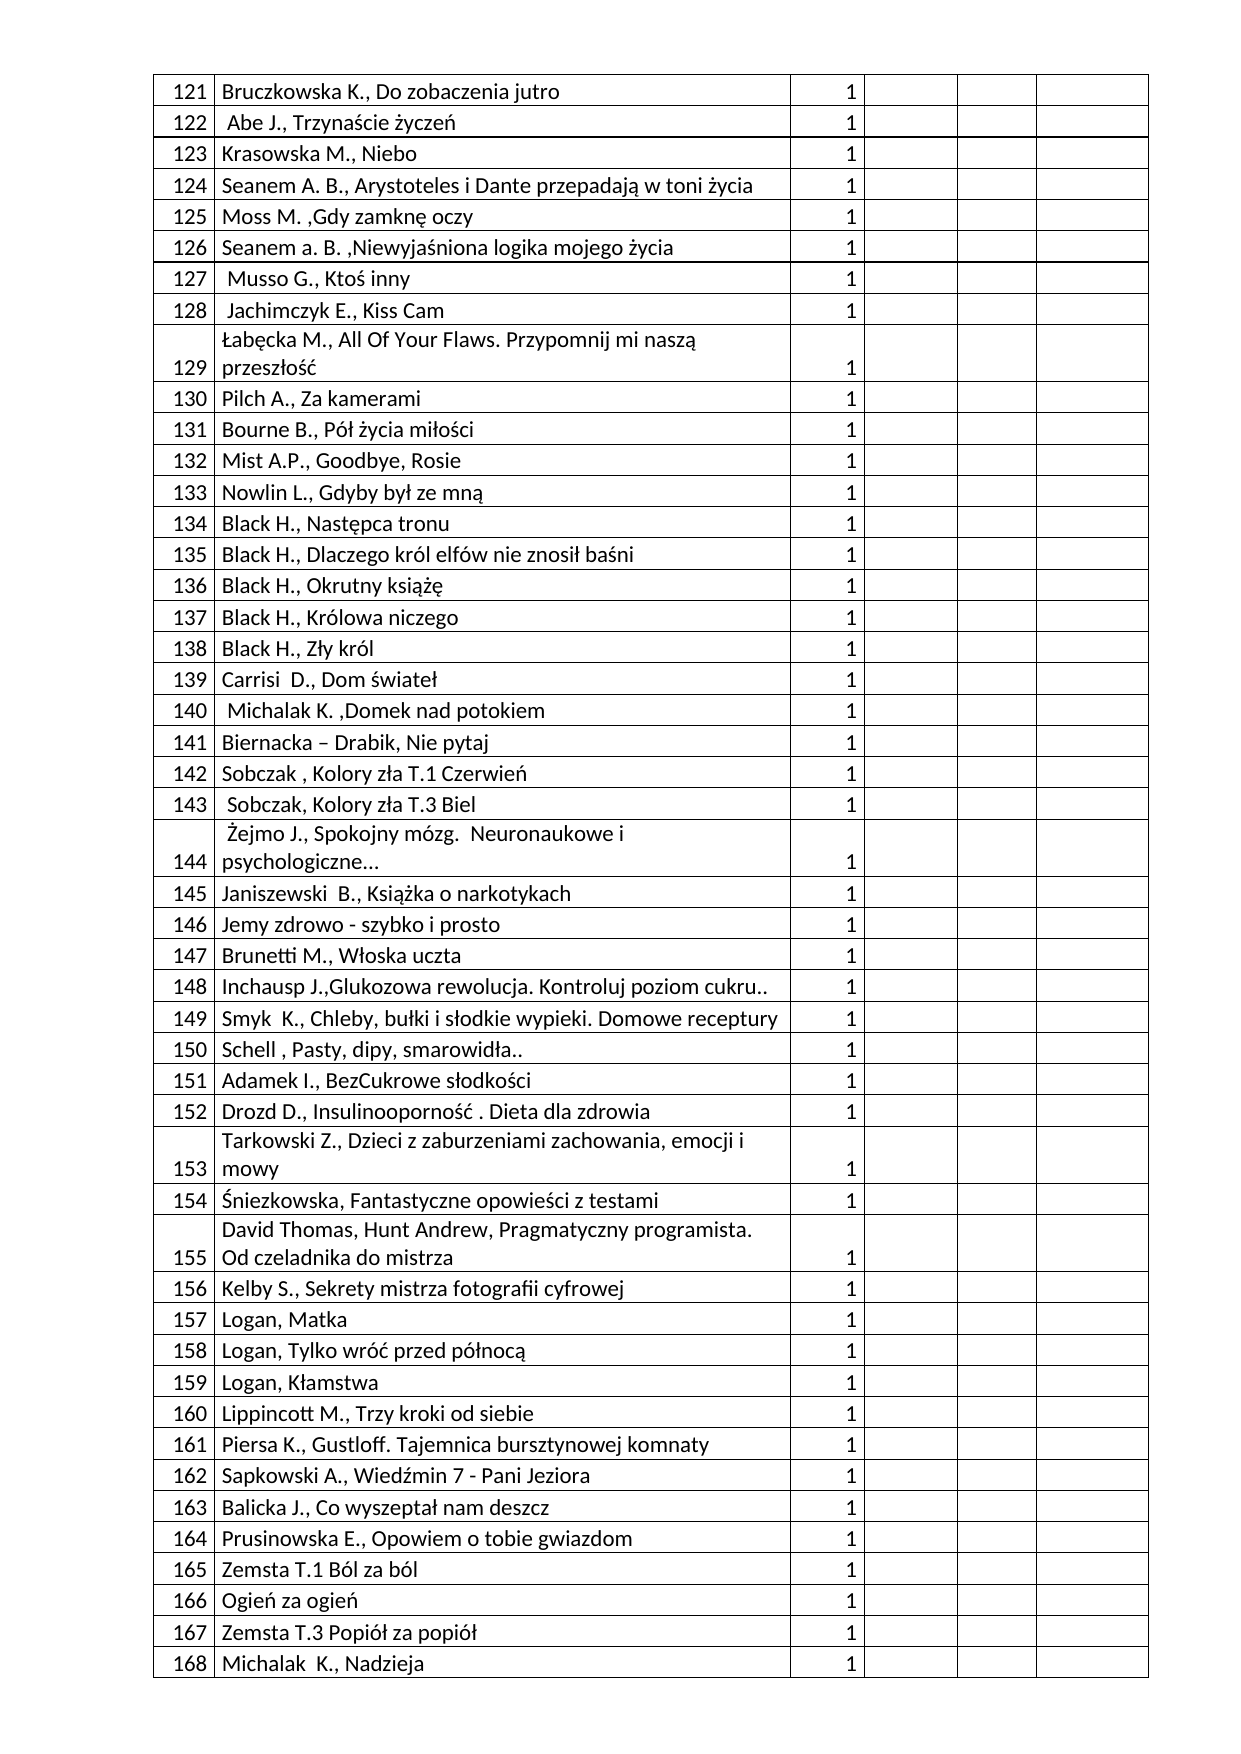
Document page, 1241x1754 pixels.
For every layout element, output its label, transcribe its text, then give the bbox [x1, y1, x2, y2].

table_cell [958, 1002, 1036, 1032]
table_cell [865, 325, 957, 381]
table_cell [865, 413, 957, 443]
table_cell [1037, 1303, 1148, 1333]
table_cell [958, 1522, 1036, 1552]
table_cell [1037, 908, 1148, 938]
table_cell [958, 106, 1036, 136]
table_cell [1037, 1647, 1148, 1677]
table_cell 1 [791, 1553, 864, 1583]
table_cell 1 [791, 1397, 864, 1427]
table_cell 1 [791, 413, 864, 443]
table_cell [865, 788, 957, 818]
table_cell Logan, Matka [215, 1303, 790, 1333]
table_cell 165 [154, 1553, 214, 1583]
table_cell 168 [154, 1647, 214, 1677]
table_cell [958, 413, 1036, 443]
table_cell 1 [791, 1428, 864, 1458]
table_cell [1037, 1553, 1148, 1583]
table_cell 138 [154, 632, 214, 662]
table_cell [865, 1215, 957, 1271]
table_cell Smyk K., Chleby, bułki i słodkie wypieki. Domowe receptury [215, 1002, 790, 1032]
table_cell 1 [791, 1002, 864, 1032]
table_cell [958, 877, 1036, 907]
table_cell [958, 663, 1036, 693]
table_cell Jachimczyk E., Kiss Cam [215, 294, 790, 324]
table_cell [958, 75, 1036, 105]
table_cell 162 [154, 1460, 214, 1490]
table_cell [865, 445, 957, 475]
table_cell [1037, 294, 1148, 324]
table_cell [865, 1616, 957, 1646]
table_cell [865, 726, 957, 756]
table_cell [958, 939, 1036, 969]
table_cell [865, 877, 957, 907]
table_cell 149 [154, 1002, 214, 1032]
table_cell 160 [154, 1397, 214, 1427]
table_cell Black H., Następca tronu [215, 507, 790, 537]
table_cell 123 [154, 138, 214, 168]
table_cell [865, 1002, 957, 1032]
table_cell Lippincott M., Trzy kroki od siebie [215, 1397, 790, 1427]
table_cell 124 [154, 169, 214, 199]
table_cell [1037, 726, 1148, 756]
table_cell 1 [791, 939, 864, 969]
table_cell 1 [791, 200, 864, 230]
table_cell [865, 1397, 957, 1427]
table_cell Seanem A. B., Arystoteles i Dante przepadają w toni życia [215, 169, 790, 199]
table_cell [1037, 695, 1148, 725]
table_cell [1037, 1184, 1148, 1214]
table_cell Brunetti M., Włoska uczta [215, 939, 790, 969]
table_cell [865, 1585, 957, 1615]
table_cell 125 [154, 200, 214, 230]
table_cell [865, 382, 957, 412]
table_cell [865, 1553, 957, 1583]
table_cell 142 [154, 757, 214, 787]
table_cell 1 [791, 570, 864, 600]
table_cell [1037, 507, 1148, 537]
table_cell [958, 325, 1036, 381]
table_cell [958, 820, 1036, 876]
table_cell [865, 1522, 957, 1552]
table_cell [1037, 445, 1148, 475]
table_cell [958, 1366, 1036, 1396]
table_cell [865, 1127, 957, 1183]
table_cell [958, 1127, 1036, 1183]
table_cell 1 [791, 820, 864, 876]
table_cell 164 [154, 1522, 214, 1552]
table_cell [1037, 538, 1148, 568]
table_cell [1037, 788, 1148, 818]
table_cell 1 [791, 632, 864, 662]
table_cell [865, 200, 957, 230]
table_cell 1 [791, 294, 864, 324]
table_cell [865, 663, 957, 693]
table_cell 130 [154, 382, 214, 412]
table_cell [1037, 231, 1148, 261]
table_cell [958, 1585, 1036, 1615]
table_cell 163 [154, 1491, 214, 1521]
table_cell [958, 1491, 1036, 1521]
table_cell Nowlin L., Gdyby był ze mną [215, 476, 790, 506]
table_cell 1 [791, 1491, 864, 1521]
table_cell Michalak K., Nadzieja [215, 1647, 790, 1677]
table_cell 129 [154, 325, 214, 381]
table_cell [958, 1553, 1036, 1583]
table_cell [1037, 877, 1148, 907]
table_cell Adamek I., BezCukrowe słodkości [215, 1064, 790, 1094]
table_cell 156 [154, 1272, 214, 1302]
table_cell [1037, 1428, 1148, 1458]
table_cell 161 [154, 1428, 214, 1458]
table_cell [865, 601, 957, 631]
table_cell 132 [154, 445, 214, 475]
table_cell 1 [791, 1095, 864, 1126]
table_cell 1 [791, 970, 864, 1001]
table_cell [865, 1366, 957, 1396]
table_cell [865, 1460, 957, 1490]
table_cell [865, 1064, 957, 1094]
table_cell 154 [154, 1184, 214, 1214]
table_cell 151 [154, 1064, 214, 1094]
table_cell 1 [791, 1064, 864, 1094]
table_cell 1 [791, 1616, 864, 1646]
table_cell [958, 1184, 1036, 1214]
table_cell 1 [791, 1033, 864, 1063]
table_cell Schell , Pasty, dipy, smarowidła.. [215, 1033, 790, 1063]
table_cell Pilch A., Za kamerami [215, 382, 790, 412]
table_cell 1 [791, 325, 864, 381]
table_cell 135 [154, 538, 214, 568]
table_cell [865, 1095, 957, 1126]
table_cell Sobczak, Kolory zła T.3 Biel [215, 788, 790, 818]
table_cell [958, 231, 1036, 261]
table_cell [958, 1397, 1036, 1427]
table_cell Black H., Okrutny książę [215, 570, 790, 600]
table_cell [1037, 1585, 1148, 1615]
table_cell Łabęcka M., All Of Your Flaws. Przypomnij mi naszą przeszłość [215, 325, 790, 381]
table_cell 1 [791, 476, 864, 506]
table_cell Musso G., Ktoś inny [215, 263, 790, 293]
table_cell [1037, 1127, 1148, 1183]
table_cell 1 [791, 788, 864, 818]
table_cell [958, 1033, 1036, 1063]
table_cell Sobczak , Kolory zła T.1 Czerwień [215, 757, 790, 787]
table_cell Piersa K., Gustloff. Tajemnica bursztynowej komnaty [215, 1428, 790, 1458]
table_cell Bourne B., Pół życia miłości [215, 413, 790, 443]
table_cell 137 [154, 601, 214, 631]
table_cell 1 [791, 1127, 864, 1183]
table_cell 153 [154, 1127, 214, 1183]
table_cell Michalak K. ,Domek nad potokiem [215, 695, 790, 725]
table_cell 141 [154, 726, 214, 756]
table_cell 1 [791, 663, 864, 693]
table_cell [1037, 1064, 1148, 1094]
table_cell Logan, Kłamstwa [215, 1366, 790, 1396]
table_cell [958, 382, 1036, 412]
table_cell Janiszewski B., Książka o narkotykach [215, 877, 790, 907]
table_cell 127 [154, 263, 214, 293]
table_cell [1037, 1397, 1148, 1427]
table_cell [958, 538, 1036, 568]
table_cell [958, 445, 1036, 475]
table_cell 159 [154, 1366, 214, 1396]
table_cell Abe J., Trzynaście życzeń [215, 106, 790, 136]
table_cell [1037, 200, 1148, 230]
table_cell 1 [791, 726, 864, 756]
table_cell 1 [791, 169, 864, 199]
table_cell [1037, 1366, 1148, 1396]
table_cell [958, 476, 1036, 506]
table_cell [958, 970, 1036, 1001]
table_cell [865, 106, 957, 136]
table_cell 150 [154, 1033, 214, 1063]
table_cell 1 [791, 1272, 864, 1302]
table_cell [958, 908, 1036, 938]
table_cell 1 [791, 1303, 864, 1333]
table_cell 1 [791, 877, 864, 907]
table_cell [1037, 1335, 1148, 1365]
table_cell [1037, 382, 1148, 412]
table_cell [1037, 757, 1148, 787]
table_cell [958, 570, 1036, 600]
table_cell [1037, 1272, 1148, 1302]
table_cell [865, 1647, 957, 1677]
table_cell [1037, 820, 1148, 876]
table_cell 1 [791, 1522, 864, 1552]
table_cell [865, 820, 957, 876]
table_cell [865, 1272, 957, 1302]
table_cell 1 [791, 231, 864, 261]
table_cell [1037, 476, 1148, 506]
table_cell [1037, 632, 1148, 662]
table_cell [865, 970, 957, 1001]
table_cell 1 [791, 382, 864, 412]
table_cell Sapkowski A., Wiedźmin 7 - Pani Jeziora [215, 1460, 790, 1490]
table_cell [865, 476, 957, 506]
table_cell 1 [791, 138, 864, 168]
table_cell 1 [791, 1647, 864, 1677]
table_cell [958, 1428, 1036, 1458]
table_cell [1037, 1033, 1148, 1063]
table_cell 155 [154, 1215, 214, 1271]
table_cell 134 [154, 507, 214, 537]
table_cell 140 [154, 695, 214, 725]
table_cell [1037, 1215, 1148, 1271]
table_cell Mist A.P., Goodbye, Rosie [215, 445, 790, 475]
table_cell 166 [154, 1585, 214, 1615]
table_cell [865, 939, 957, 969]
table_cell [1037, 325, 1148, 381]
table_cell Seanem a. B. ,Niewyjaśniona logika mojego życia [215, 231, 790, 261]
table_cell [958, 1335, 1036, 1365]
table_cell [1037, 263, 1148, 293]
table_cell David Thomas, Hunt Andrew, Pragmatyczny programista. Od czeladnika do mistrza [215, 1215, 790, 1271]
table_cell 1 [791, 106, 864, 136]
table_cell [865, 507, 957, 537]
table_cell 1 [791, 263, 864, 293]
table_cell Black H., Dlaczego król elfów nie znosił baśni [215, 538, 790, 568]
table_cell Balicka J., Co wyszeptał nam deszcz [215, 1491, 790, 1521]
table_cell [865, 294, 957, 324]
table_cell 139 [154, 663, 214, 693]
table_cell [865, 1491, 957, 1521]
table_cell [958, 601, 1036, 631]
table_cell Carrisi D., Dom świateł [215, 663, 790, 693]
table_cell 128 [154, 294, 214, 324]
table_cell Drozd D., Insulinooporność . Dieta dla zdrowia [215, 1095, 790, 1126]
table_cell [958, 726, 1036, 756]
table_cell 152 [154, 1095, 214, 1126]
table_cell [1037, 663, 1148, 693]
table_cell 1 [791, 445, 864, 475]
table_cell [958, 1647, 1036, 1677]
table_cell 1 [791, 908, 864, 938]
table_cell [1037, 1095, 1148, 1126]
table_cell 145 [154, 877, 214, 907]
table_cell Tarkowski Z., Dzieci z zaburzeniami zachowania, emocji i mowy [215, 1127, 790, 1183]
table_cell [958, 507, 1036, 537]
table_cell [958, 757, 1036, 787]
table_cell Bruczkowska K., Do zobaczenia jutro [215, 75, 790, 105]
table_cell 1 [791, 1335, 864, 1365]
table_cell Śniezkowska, Fantastyczne opowieści z testami [215, 1184, 790, 1214]
table_cell [865, 1303, 957, 1333]
table_cell [1037, 939, 1148, 969]
table_cell [865, 632, 957, 662]
table_cell [958, 1272, 1036, 1302]
table_cell [958, 169, 1036, 199]
table_cell [958, 695, 1036, 725]
table_cell [958, 138, 1036, 168]
table_cell [865, 757, 957, 787]
table_cell Zemsta T.3 Popiół za popiół [215, 1616, 790, 1646]
table_cell [1037, 1522, 1148, 1552]
table_cell 1 [791, 75, 864, 105]
table_cell Krasowska M., Niebo [215, 138, 790, 168]
table_cell [958, 1616, 1036, 1646]
table_cell [865, 1335, 957, 1365]
table_cell Black H., Królowa niczego [215, 601, 790, 631]
table_cell 133 [154, 476, 214, 506]
table_cell 167 [154, 1616, 214, 1646]
table_cell 1 [791, 1460, 864, 1490]
table_cell Moss M. ,Gdy zamknę oczy [215, 200, 790, 230]
table_cell 136 [154, 570, 214, 600]
table_cell [1037, 1616, 1148, 1646]
table_cell [958, 294, 1036, 324]
table_cell 148 [154, 970, 214, 1001]
table_cell [1037, 1002, 1148, 1032]
table_cell Żejmo J., Spokojny mózg. Neuronaukowe i psychologiczne... [215, 820, 790, 876]
table_cell Jemy zdrowo - szybko i prosto [215, 908, 790, 938]
table_cell 1 [791, 1184, 864, 1214]
table_cell [958, 788, 1036, 818]
table_cell Kelby S., Sekrety mistrza fotografii cyfrowej [215, 1272, 790, 1302]
table_cell [865, 1033, 957, 1063]
table_cell [865, 908, 957, 938]
table_cell 122 [154, 106, 214, 136]
table_cell [865, 263, 957, 293]
table_cell [958, 200, 1036, 230]
table_cell [865, 169, 957, 199]
table_cell 147 [154, 939, 214, 969]
table_cell [865, 75, 957, 105]
table_cell 157 [154, 1303, 214, 1333]
table_cell [958, 1303, 1036, 1333]
table_cell 1 [791, 601, 864, 631]
table_cell [1037, 413, 1148, 443]
table_cell 1 [791, 538, 864, 568]
table_cell [958, 632, 1036, 662]
table_cell [958, 1215, 1036, 1271]
table_cell [865, 138, 957, 168]
table_cell 1 [791, 1585, 864, 1615]
table_cell 1 [791, 1366, 864, 1396]
table_cell [1037, 570, 1148, 600]
table_cell [958, 1064, 1036, 1094]
table_cell [865, 1428, 957, 1458]
table_cell Biernacka – Drabik, Nie pytaj [215, 726, 790, 756]
table_cell [1037, 601, 1148, 631]
table_cell [865, 1184, 957, 1214]
table_cell [1037, 138, 1148, 168]
table_cell Ogień za ogień [215, 1585, 790, 1615]
table_cell 126 [154, 231, 214, 261]
table_cell [1037, 106, 1148, 136]
table_cell Prusinowska E., Opowiem o tobie gwiazdom [215, 1522, 790, 1552]
table_cell 143 [154, 788, 214, 818]
table_cell 1 [791, 507, 864, 537]
table_cell Inchausp J.,Glukozowa rewolucja. Kontroluj poziom cukru.. [215, 970, 790, 1001]
table_cell Logan, Tylko wróć przed północą [215, 1335, 790, 1365]
table_cell 1 [791, 1215, 864, 1271]
table_cell 146 [154, 908, 214, 938]
table_cell 158 [154, 1335, 214, 1365]
table_cell [1037, 75, 1148, 105]
table_cell [865, 695, 957, 725]
table_cell Black H., Zły król [215, 632, 790, 662]
table_cell 1 [791, 695, 864, 725]
table_cell [865, 570, 957, 600]
table_cell Zemsta T.1 Ból za ból [215, 1553, 790, 1583]
table_cell [1037, 169, 1148, 199]
table_cell [865, 538, 957, 568]
table_cell [1037, 1491, 1148, 1521]
table_cell 121 [154, 75, 214, 105]
table_cell [865, 231, 957, 261]
table_cell 144 [154, 820, 214, 876]
table_cell [958, 1095, 1036, 1126]
table_cell [958, 1460, 1036, 1490]
table_cell [958, 263, 1036, 293]
table_cell [1037, 970, 1148, 1001]
table_cell 131 [154, 413, 214, 443]
table_cell [1037, 1460, 1148, 1490]
table_cell 1 [791, 757, 864, 787]
